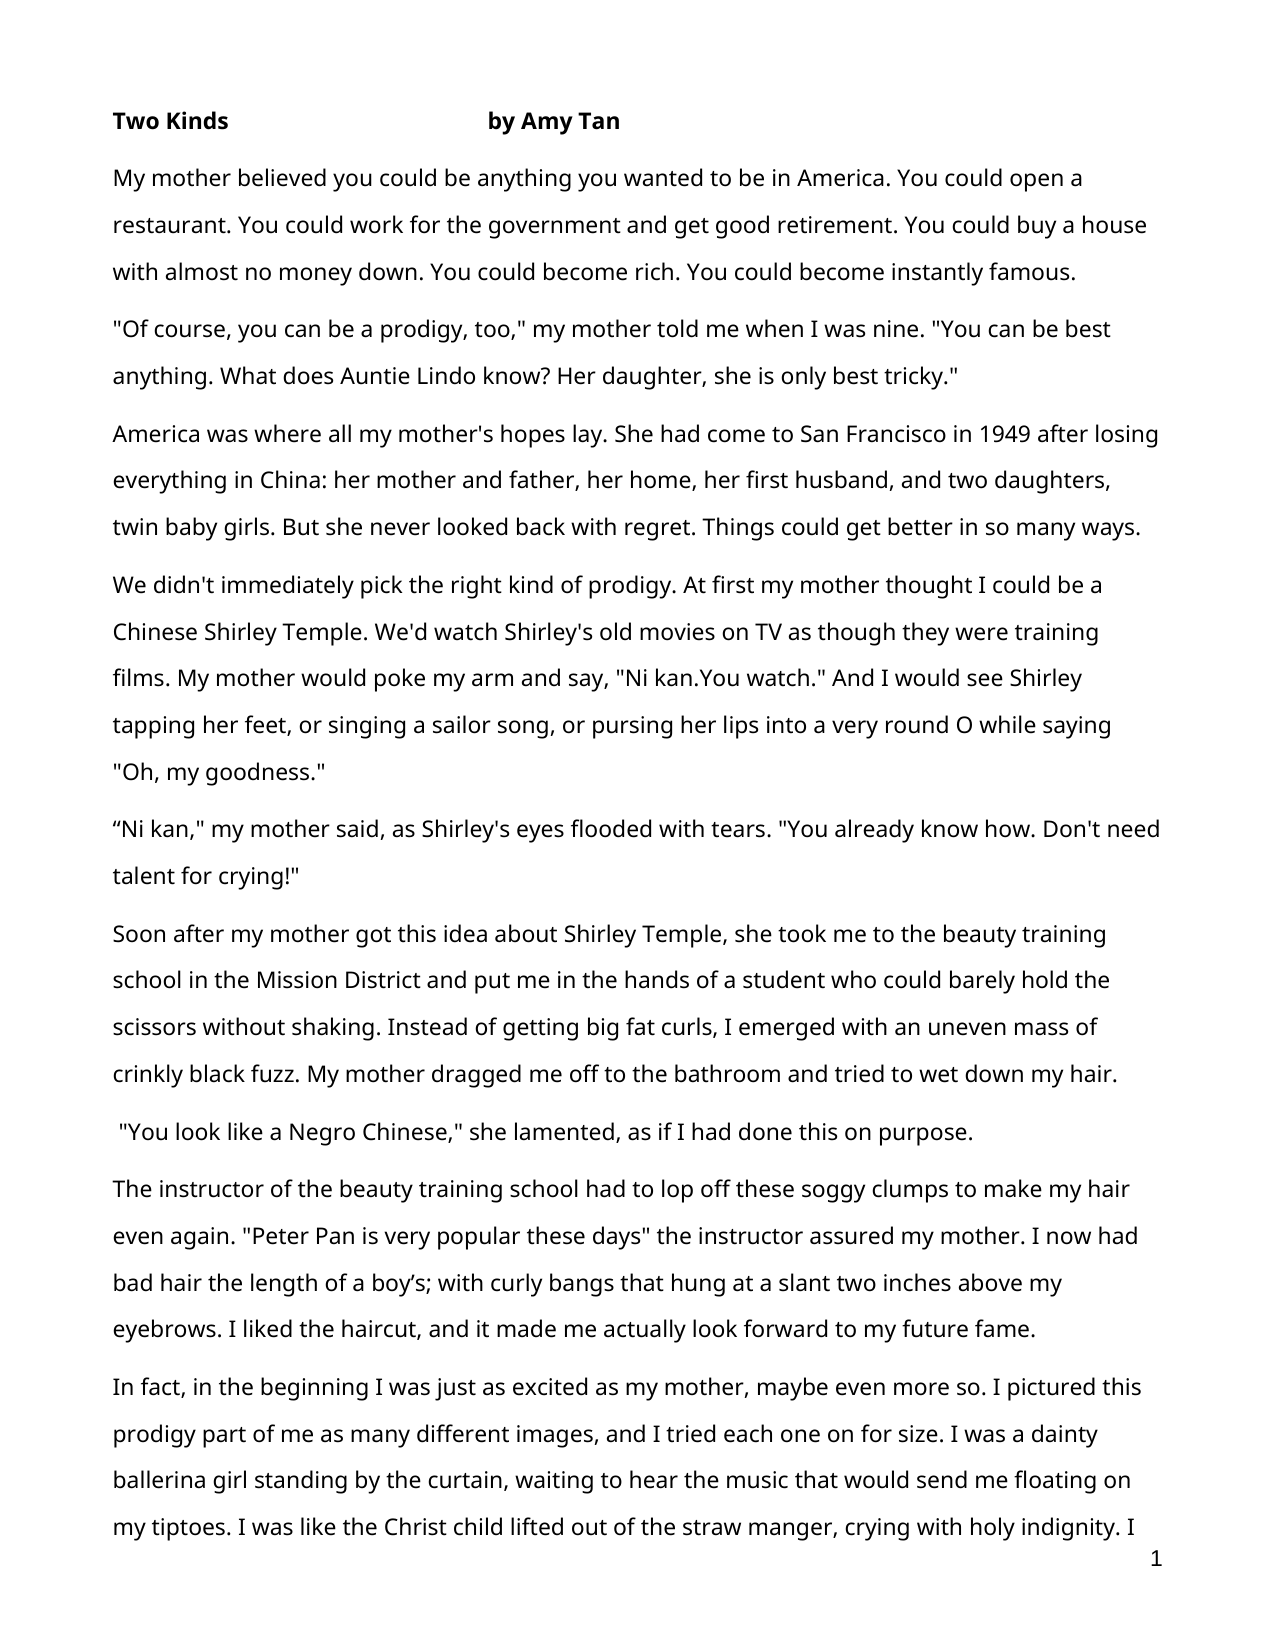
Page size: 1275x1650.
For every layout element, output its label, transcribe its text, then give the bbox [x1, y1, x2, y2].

text My mother believed you could be anything you wanted to be in America. You could open a restaurant. You could work for the government and get good retirement. You could buy a house with almost no money down. You could become rich. You could become instantly famous. [112, 162, 1162, 287]
text Soon after my mother got this idea about Shirley Temple, she took me to the beauty training school in the Mission District and put me in the hands of a student who could barely hold the scissors without shaking. Instead of getting big fat curls, I emerged with an uneven mass of crinkly black fuzz. My mother dragged me off to the bathroom and tried to wet down my hair. [112, 917, 1162, 1089]
text We didn't immediately pick the right kind of prodigy. At first my mother thought I could be a Chinese Shirley Temple. We'd watch Shirley's old movies on TV as though they were training films. My mother would poke my arm and say, "Ni kan.You watch." And I would see Shirley tapping her feet, or singing a sailor song, or pursing her lips into a very round O while saying "Oh, my goodness." [112, 568, 1162, 787]
text "Of course, you can be a prodigy, too," my mother told me when I was nine. "You can be best anything. What does Auntie Lindo know? Her daughter, she is only best tricky." [112, 313, 1162, 391]
text Two Kinds by Amy Tan [112, 105, 1162, 136]
text America was where all my mother's hopes lay. She had come to San Francisco in 1949 after losing everything in China: her mother and father, her home, her first husband, and two daughters, twin baby girls. But she never looked back with regret. Things could get better in so many ways. [112, 417, 1162, 542]
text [112, 1371, 1162, 1542]
text “Ni kan," my mother said, as Shirley's eyes flooded with tears. "You already know how. Don't need talent for crying!" [112, 813, 1162, 891]
text "You look like a Negro Chinese," she lamented, as if I had done this on purpose. [112, 1115, 1162, 1147]
text The instructor of the beauty training school had to lop off these soggy clumps to make my hair even again. "Peter Pan is very popular these days" the instructor assured my mother. I now had bad hair the length of a boy’s; with curly bangs that hung at a slant two inches above my eyebrows. I liked the haircut, and it made me actually look forward to my future fame. [112, 1173, 1162, 1344]
